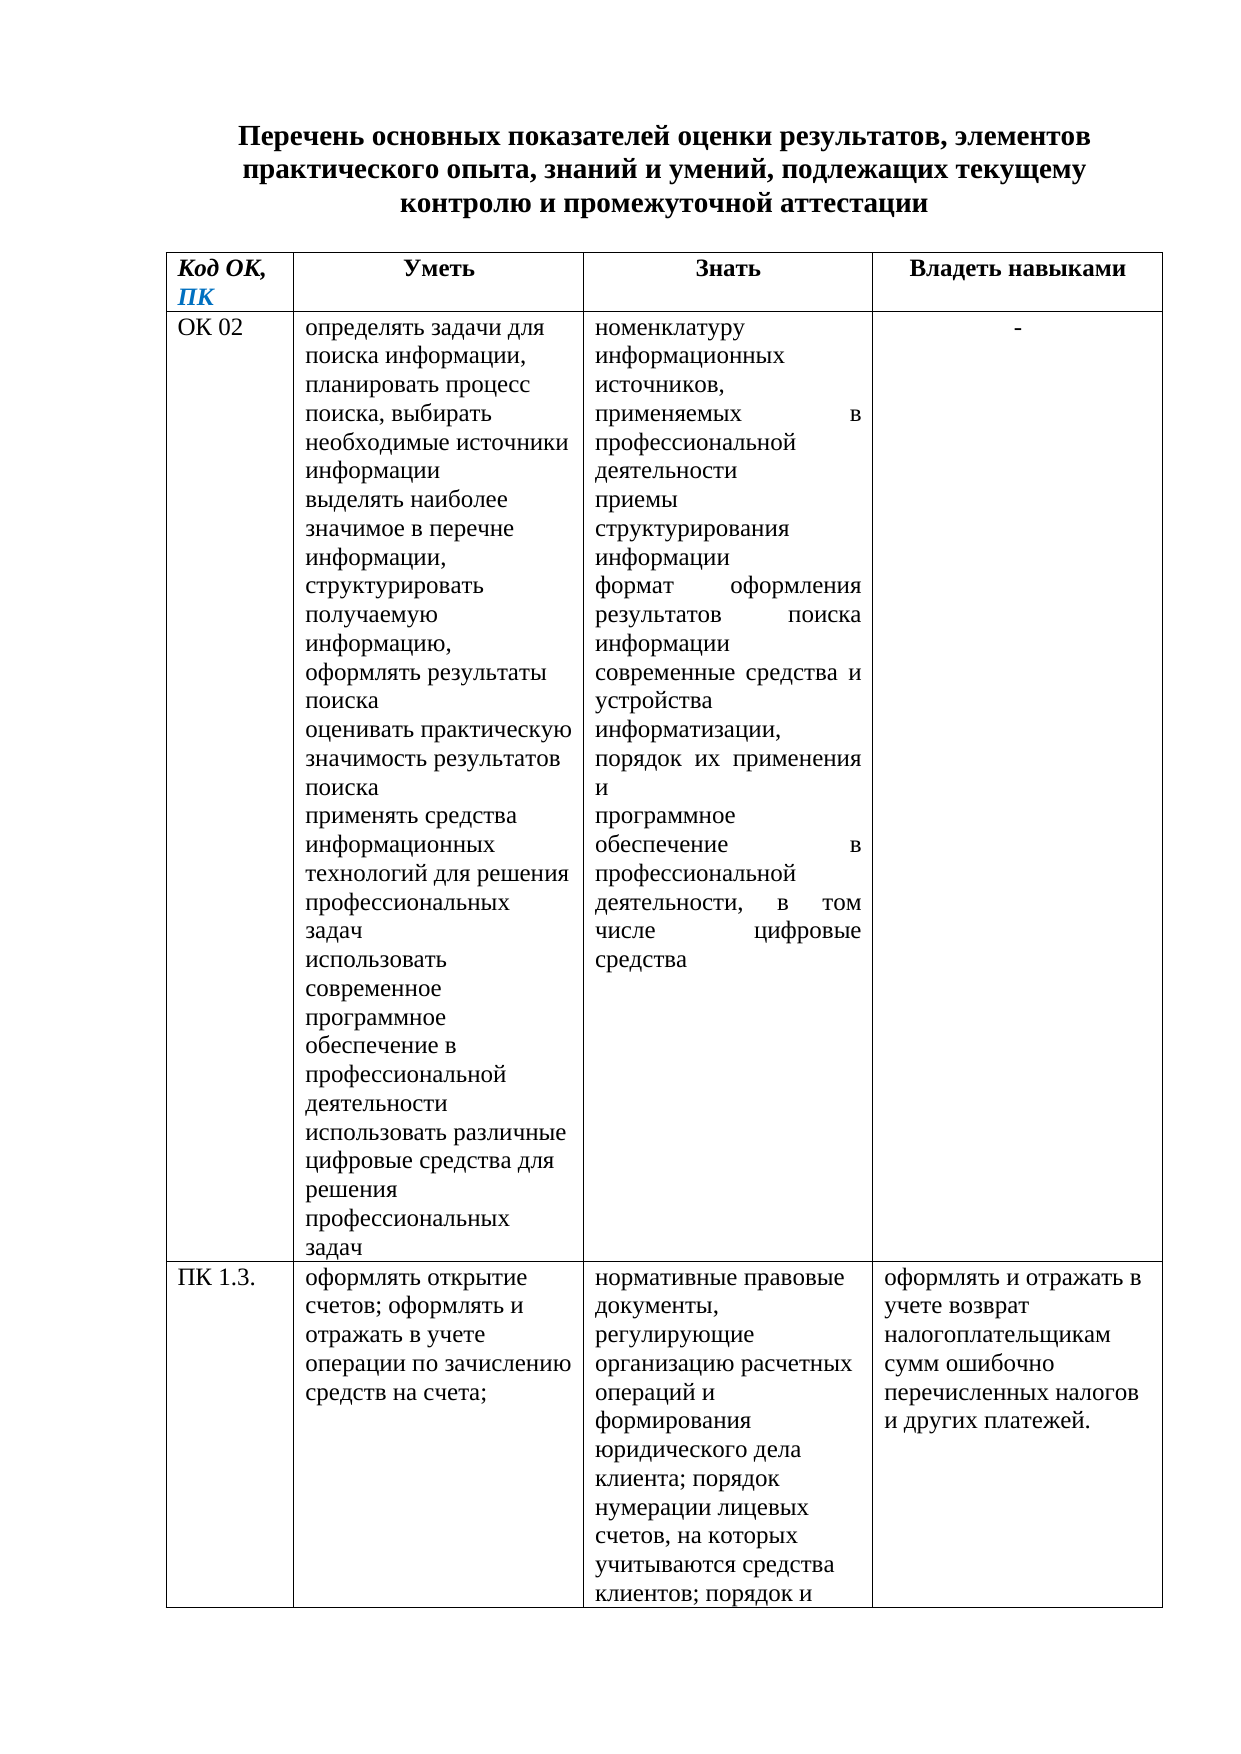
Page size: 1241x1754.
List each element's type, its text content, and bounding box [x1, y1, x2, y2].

table_cell - [873, 312, 1162, 1261]
table_cell номенклатуру информационных источников, применяемых в профессиональной деятельности приемы структурирования информации формат оформления результатов поиска информации современные средства и устройства информатизации, порядок их применения и программное обеспечение в профессиональной деятельности, в том числе цифровые средства [584, 312, 872, 1261]
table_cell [584, 1262, 872, 1607]
table_cell определять задачи для поиска информации, планировать процесс поиска, выбирать необходимые источники информации выделять наиболее значимое в перечне информации, структурировать получаемую информацию, оформлять результаты поиска оценивать практическую значимость результатов поиска применять средства информационных технологий для решения профессиональных задач использовать современное программное обеспечение в профессиональной деятельности использовать различные цифровые средства для решения профессиональных задач [294, 312, 583, 1261]
table_cell ПК 1.3. [167, 1262, 293, 1607]
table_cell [294, 1262, 583, 1607]
table_header Знать [584, 253, 872, 311]
table_header Владеть навыками [873, 253, 1162, 311]
table_cell ОК 02 [167, 312, 293, 1261]
text Перечень основных показателей оценки результатов, элементов практического опыта, знаний и умений, подлежащих текущему контролю и промежуточной аттестации [177, 118, 1152, 219]
table_header Код ОК, ПК [167, 253, 293, 311]
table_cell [873, 1262, 1162, 1607]
table_header Уметь [294, 253, 583, 311]
